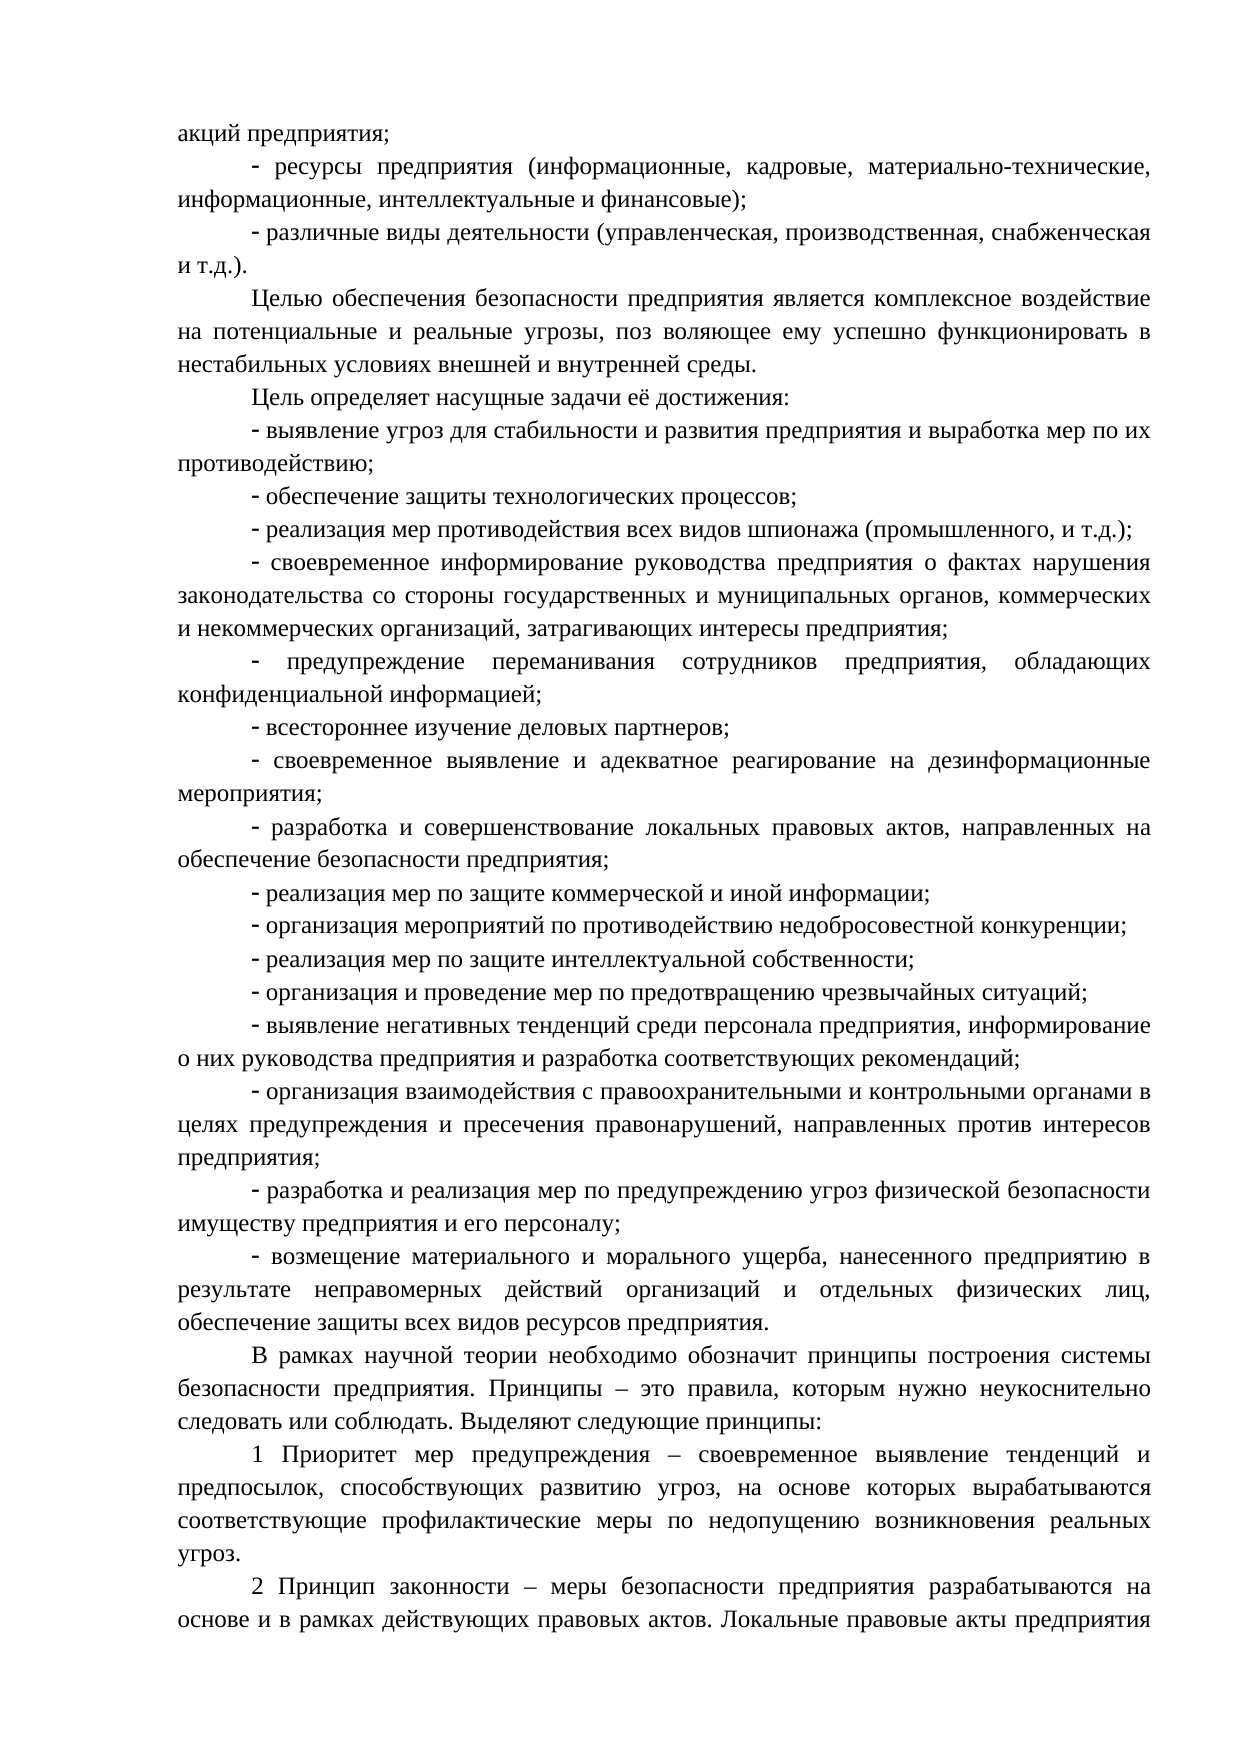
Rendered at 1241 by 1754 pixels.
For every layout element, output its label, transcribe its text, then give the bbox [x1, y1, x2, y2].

text выявление угроз для стабильности и развития предприятия и выработка мер по их противодействию; [177, 415, 1152, 477]
text организация мероприятий по противодействию недобросовестной конкуренции; [177, 911, 1152, 939]
text 1 Приоритет мер предупреждения – своевременное выявление тенденций и предпосылок, способствующих развитию угроз, на основе которых вырабатываются соответствующие профилактические меры по недопущению возникновения реальных угроз. [177, 1439, 1152, 1567]
text реализация мер по защите коммерческой и иной информации; [177, 878, 1152, 906]
text своевременное информирование руководства предприятия о фактах нарушения законодательства со стороны государственных и муниципальных органов, коммерческих и некоммерческих организаций, затрагивающих интересы предприятия; [177, 547, 1152, 642]
text всестороннее изучение деловых партнеров; [177, 712, 1152, 741]
text выявление негативных тенденций среди персонала предприятия, информирование о них руководства предприятия и разработка соответствующих рекомендаций; [177, 1010, 1152, 1071]
text реализация мер по защите интеллектуальной собственности; [177, 944, 1152, 972]
text Целью обеспечения безопасности предприятия является комплексное воздействие на потенциальные и реальные угрозы, поз воляющее ему успешно функционировать в нестабильных условиях внешней и внутренней среды. [177, 283, 1152, 378]
text В рамках научной теории необходимо обозначит принципы построения системы безопасности предприятия. Принципы – это правила, которым нужно неукоснительно следовать или соблюдать. Выделяют следующие принципы: [177, 1340, 1152, 1435]
text предупреждение переманивания сотрудников предприятия, обладающих конфиденциальной информацией; [177, 646, 1152, 708]
text реализация мер противодействия всех видов шпионажа (промышленного, и т.д.); [177, 514, 1152, 543]
text организация взаимодействия с правоохранительными и контрольными органами в целях предупреждения и пресечения правонарушений, направленных против интересов предприятия; [177, 1076, 1152, 1171]
text возмещение материального и морального ущерба, нанесенного предприятию в результате неправомерных действий организаций и отдельных физических лиц, обеспечение защиты всех видов ресурсов предприятия. [177, 1241, 1152, 1336]
text Цель определяет насущные задачи её достижения: [177, 382, 1152, 411]
text организация и проведение мер по предотвращению чрезвычайных ситуаций; [177, 977, 1152, 1005]
text ресурсы предприятия (информационные, кадровые, материально-технические, информационные, интеллектуальные и финансовые); [177, 151, 1152, 213]
text разработка и совершенствование локальных правовых актов, направленных на обеспечение безопасности предприятия; [177, 812, 1152, 873]
text разработка и реализация мер по предупреждению угроз физической безопасности имуществу предприятия и его персоналу; [177, 1175, 1152, 1237]
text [177, 118, 1152, 147]
text своевременное выявление и адекватное реагирование на дезинформационные мероприятия; [177, 746, 1152, 807]
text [177, 1571, 1152, 1633]
text различные виды деятельности (управленческая, производственная, снабженческая и т.д.). [177, 217, 1152, 279]
text обеспечение защиты технологических процессов; [177, 481, 1152, 510]
